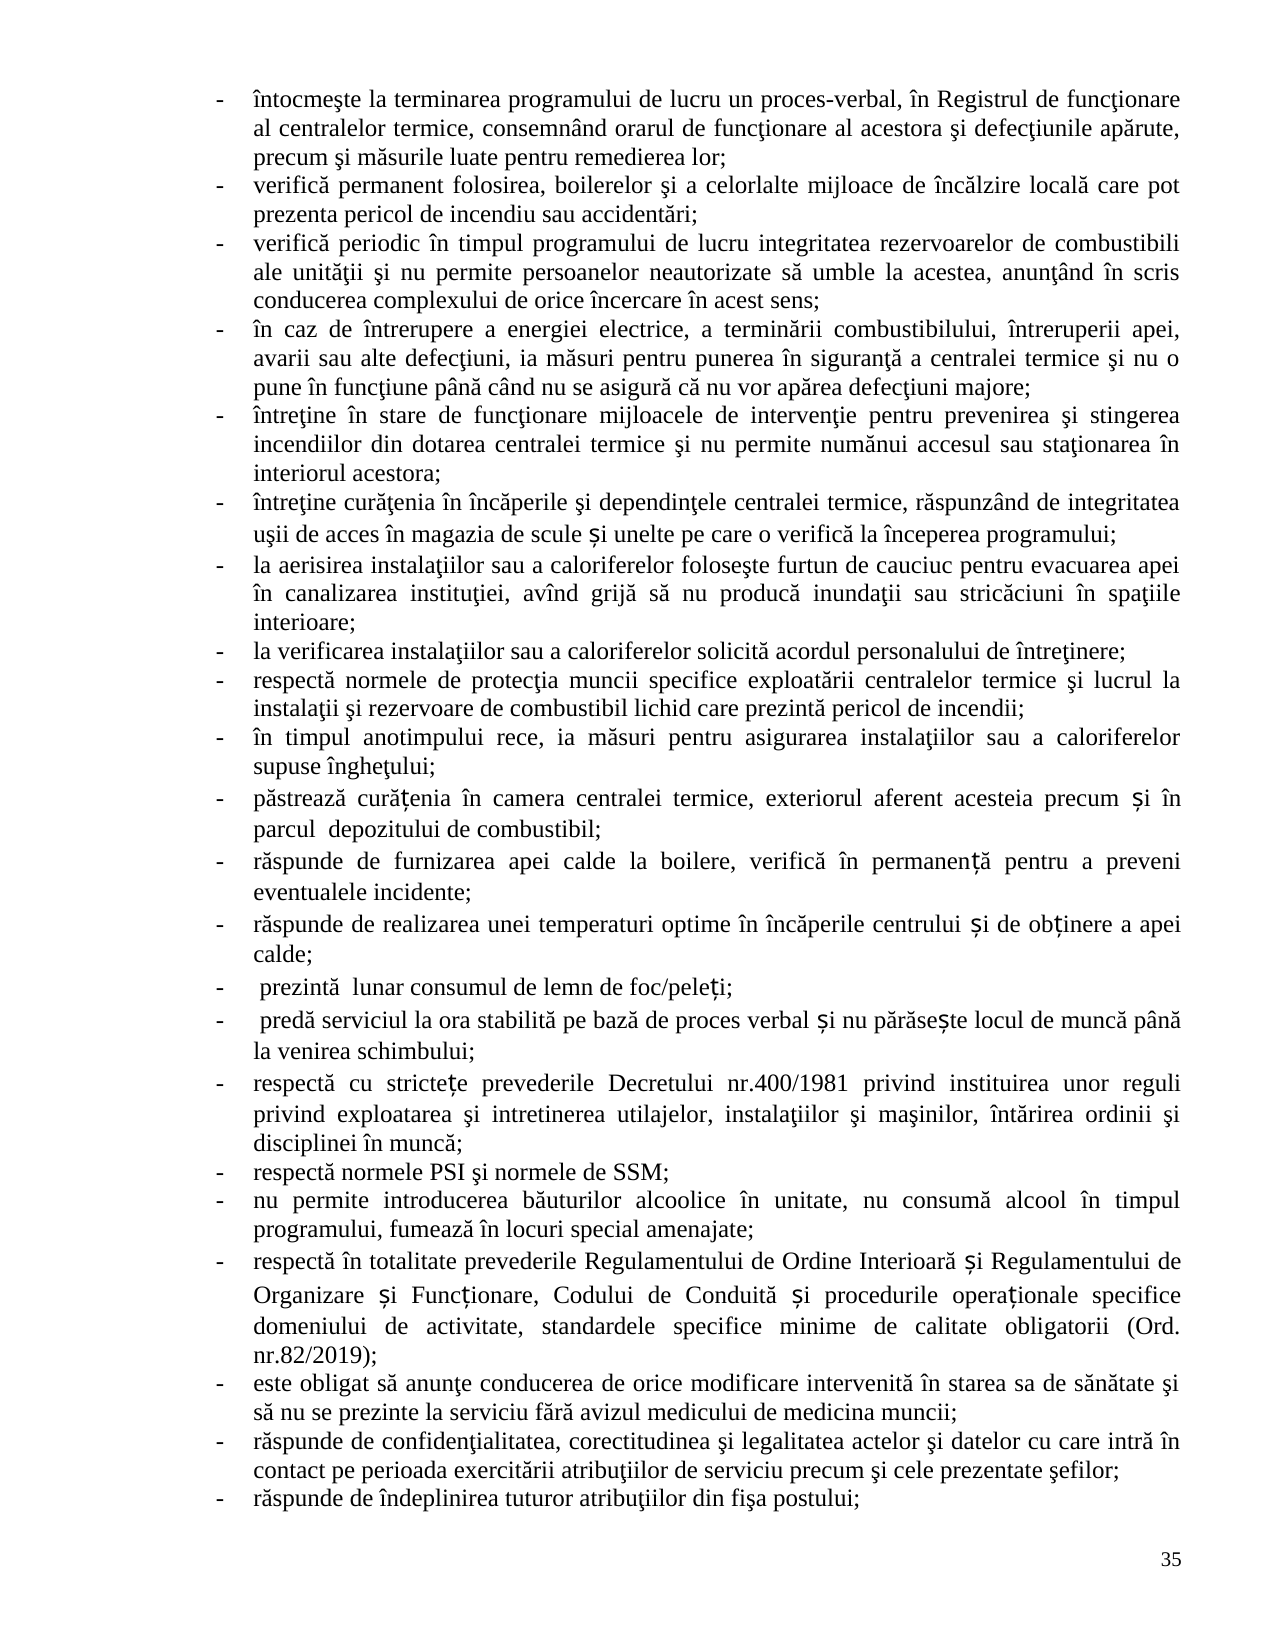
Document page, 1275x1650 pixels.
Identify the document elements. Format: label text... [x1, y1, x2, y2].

list răspunde de confidenţialitatea, corectitudinea şi legalitatea actelor şi datelor cu care intră în contact pe perioada exercitării atribuţiilor de serviciu precum şi cele prezentate şefilor; [216, 1426, 1181, 1483]
list la verificarea instalaţiilor sau a caloriferelor solicită acordul personalului de întreţinere; [216, 636, 1181, 665]
list păstrează curățenia în camera centralei termice, exteriorul aferent acesteia precum și în parcul depozitului de combustibil; [216, 780, 1181, 842]
list respectă normele PSI şi normele de SSM; [216, 1157, 1181, 1185]
list întreţine în stare de funcţionare mijloacele de intervenţie pentru prevenirea şi stingerea incendiilor din dotarea centralei termice şi nu permite numănui accesul sau staţionarea în interiorul acestora; [216, 401, 1181, 487]
list răspunde de îndeplinirea tuturor atribuţiilor din fişa postului; [216, 1483, 1181, 1512]
list în timpul anotimpului rece, ia măsuri pentru asigurarea instalaţiilor sau a caloriferelor supuse îngheţului; [216, 722, 1181, 780]
list respectă cu strictețe prevederile Decretului nr.400/1981 privind instituirea unor reguli privind exploatarea şi intretinerea utilajelor, instalaţiilor şi maşinilor, întărirea ordinii şi disciplinei în muncă; [216, 1065, 1181, 1157]
list nu permite introducerea băuturilor alcoolice în unitate, nu consumă alcool în timpul programului, fumează în locuri special amenajate; [216, 1185, 1181, 1243]
list predă serviciul la ora stabilită pe bază de proces verbal și nu părăsește locul de muncă până la venirea schimbului; [216, 1002, 1181, 1065]
list verifică periodic în timpul programului de lucru integritatea rezervoarelor de combustibili ale unităţii şi nu permite persoanelor neautorizate să umble la acestea, anunţând în scris conducerea complexului de orice încercare în acest sens; [216, 228, 1181, 314]
list prezintă lunar consumul de lemn de foc/peleți; [216, 968, 1181, 1002]
list răspunde de furnizarea apei calde la boilere, verifică în permanență pentru a preveni eventualele incidente; [216, 842, 1181, 905]
list întocmeşte la terminarea programului de lucru un proces-verbal, în Registrul de funcţionare al centralelor termice, consemnând orarul de funcţionare al acestora şi defecţiunile apărute, precum şi măsurile luate pentru remedierea lor; [216, 84, 1181, 171]
list respectă în totalitate prevederile Regulamentului de Ordine Interioară și Regulamentului de Organizare și Funcționare, Codului de Conduită și procedurile operaționale specifice domeniului de activitate, standardele specifice minime de calitate obligatorii (Ord. nr.82/2019); [216, 1243, 1181, 1368]
list respectă normele de protecţia muncii specifice exploatării centralelor termice şi lucrul la instalaţii şi rezervoare de combustibil lichid care prezintă pericol de incendii; [216, 665, 1181, 722]
list verifică permanent folosirea, boilerelor şi a celorlalte mijloace de încălzire locală care pot prezenta pericol de incendiu sau accidentări; [216, 171, 1181, 228]
list la aerisirea instalaţiilor sau a caloriferelor foloseşte furtun de cauciuc pentru evacuarea apei în canalizarea instituţiei, avînd grijă să nu producă inundaţii sau stricăciuni în spaţiile interioare; [216, 550, 1181, 636]
list răspunde de realizarea unei temperaturi optime în încăperile centrului și de obținere a apei calde; [216, 905, 1181, 968]
list este obligat să anunţe conducerea de orice modificare intervenită în starea sa de sănătate şi să nu se prezinte la serviciu fără avizul medicului de medicina muncii; [216, 1368, 1181, 1426]
list în caz de întrerupere a energiei electrice, a terminării combustibilului, întreruperii apei, avarii sau alte defecţiuni, ia măsuri pentru punerea în siguranţă a centralei termice şi nu o pune în funcţiune până când nu se asigură că nu vor apărea defecţiuni majore; [216, 314, 1181, 401]
list întreţine curăţenia în încăperile şi dependinţele centralei termice, răspunzând de integritatea uşii de acces în magazia de scule și unelte pe care o verifică la începerea programului; [216, 487, 1181, 550]
